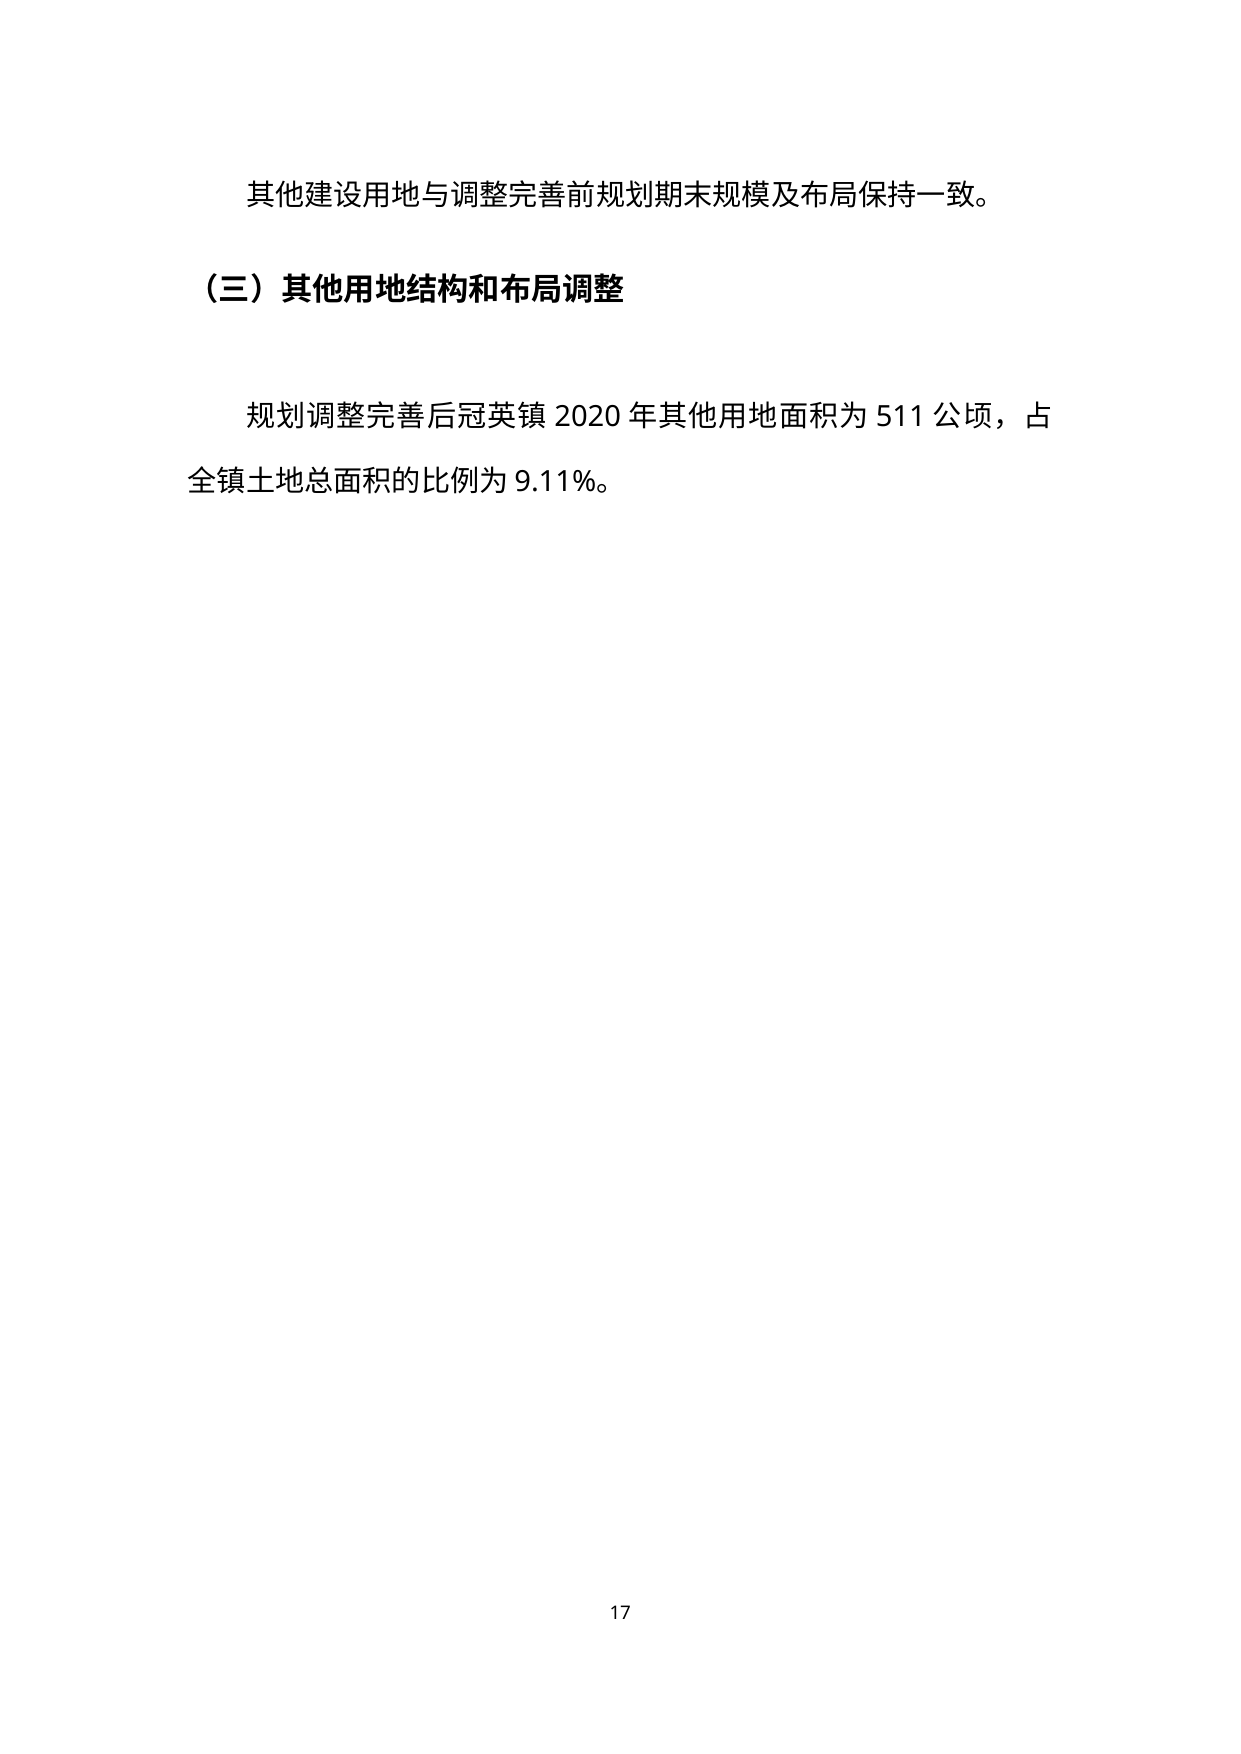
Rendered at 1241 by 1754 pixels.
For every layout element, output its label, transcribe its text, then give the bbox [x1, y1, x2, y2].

text 规划调整完善后冠英镇2020年其他用地面积为511公顷，占全镇土地总面积的比例为9.11%。 [187, 381, 1053, 511]
subtitle （三）其他用地结构和布局调整 [187, 254, 1053, 319]
text 其他建设用地与调整完善前规划期末规模及布局保持一致。 [187, 160, 1053, 225]
